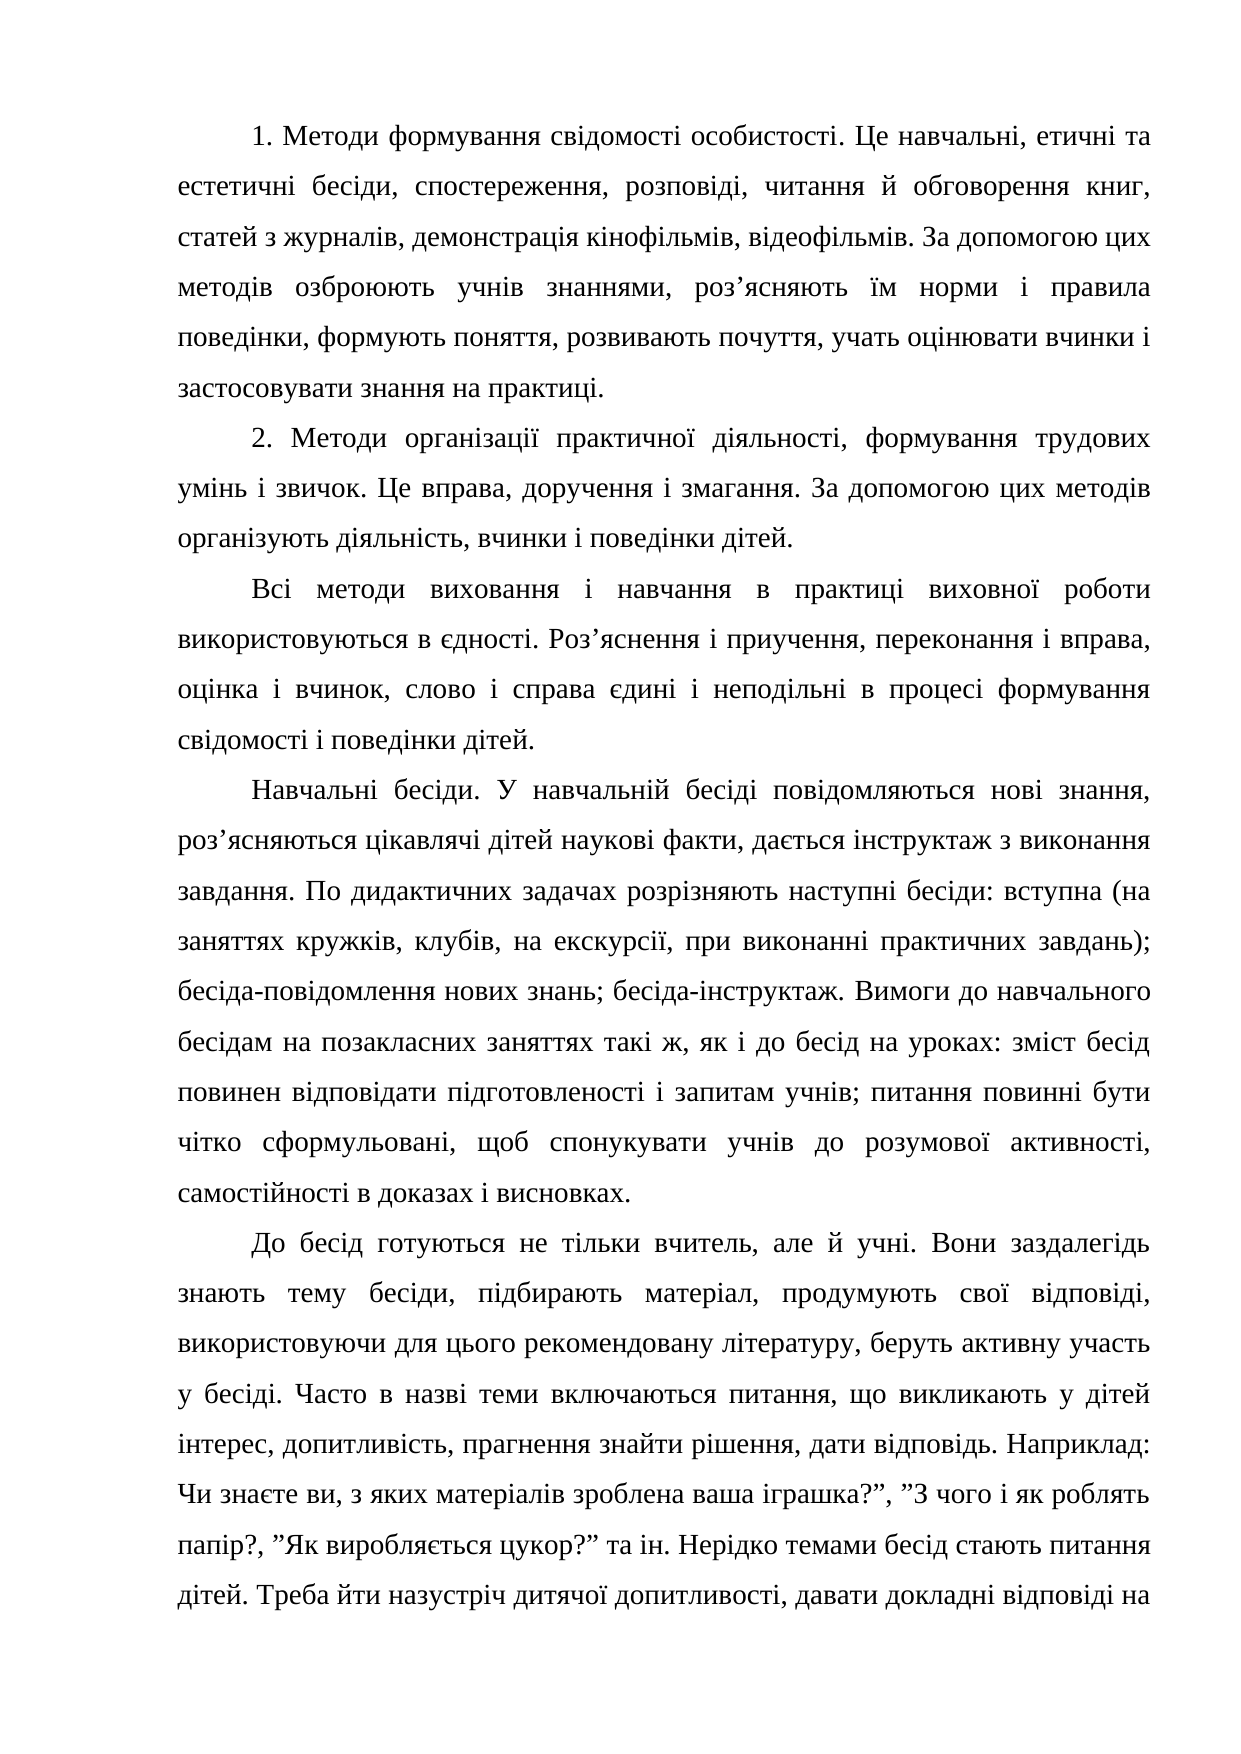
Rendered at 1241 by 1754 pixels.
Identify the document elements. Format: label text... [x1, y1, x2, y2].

text Всі методи виховання і навчання в практиці виховної роботи використовуються в єдності. Роз’яснення і приучення, переконання і вправа, оцінка і вчинок, слово і справа єдині і неподільні в процесі формування свідомості і поведінки дітей. [177, 571, 1152, 755]
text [177, 1225, 1152, 1611]
text 2. Методи організації практичної діяльності, формування трудових умінь і звичок. Це вправа, доручення і змагання. За допомогою цих методів організують діяльність, вчинки і поведінки дітей. [177, 420, 1152, 554]
text 1. Методи формування свідомості особистості. Це навчальні, етичні та естетичні бесіди, спостереження, розповіді, читання й обговорення книг, статей з журналів, демонстрація кінофільмів, відеофільмів. За допомогою цих методів озброюють учнів знаннями, роз’ясняють їм норми і правила поведінки, формують поняття, розвивають почуття, учать оцінювати вчинки і застосовувати знання на практиці. [177, 118, 1152, 403]
text Навчальні бесіди. У навчальній бесіді повідомляються нові знання, роз’ясняються цікавлячі дітей наукові факти, дається інструктаж з виконання завдання. По дидактичних задачах розрізняють наступні бесіди: вступна (на заняттях кружків, клубів, на екскурсії, при виконанні практичних завдань); бесіда-повідомлення нових знань; бесіда-інструктаж. Вимоги до навчального бесідам на позакласних заняттях такі ж, як і до бесід на уроках: зміст бесід повинен відповідати підготовленості і запитам учнів; питання повинні бути чітко сформульовані, щоб спонукувати учнів до розумової активності, самостійності в доказах і висновках. [177, 772, 1152, 1208]
